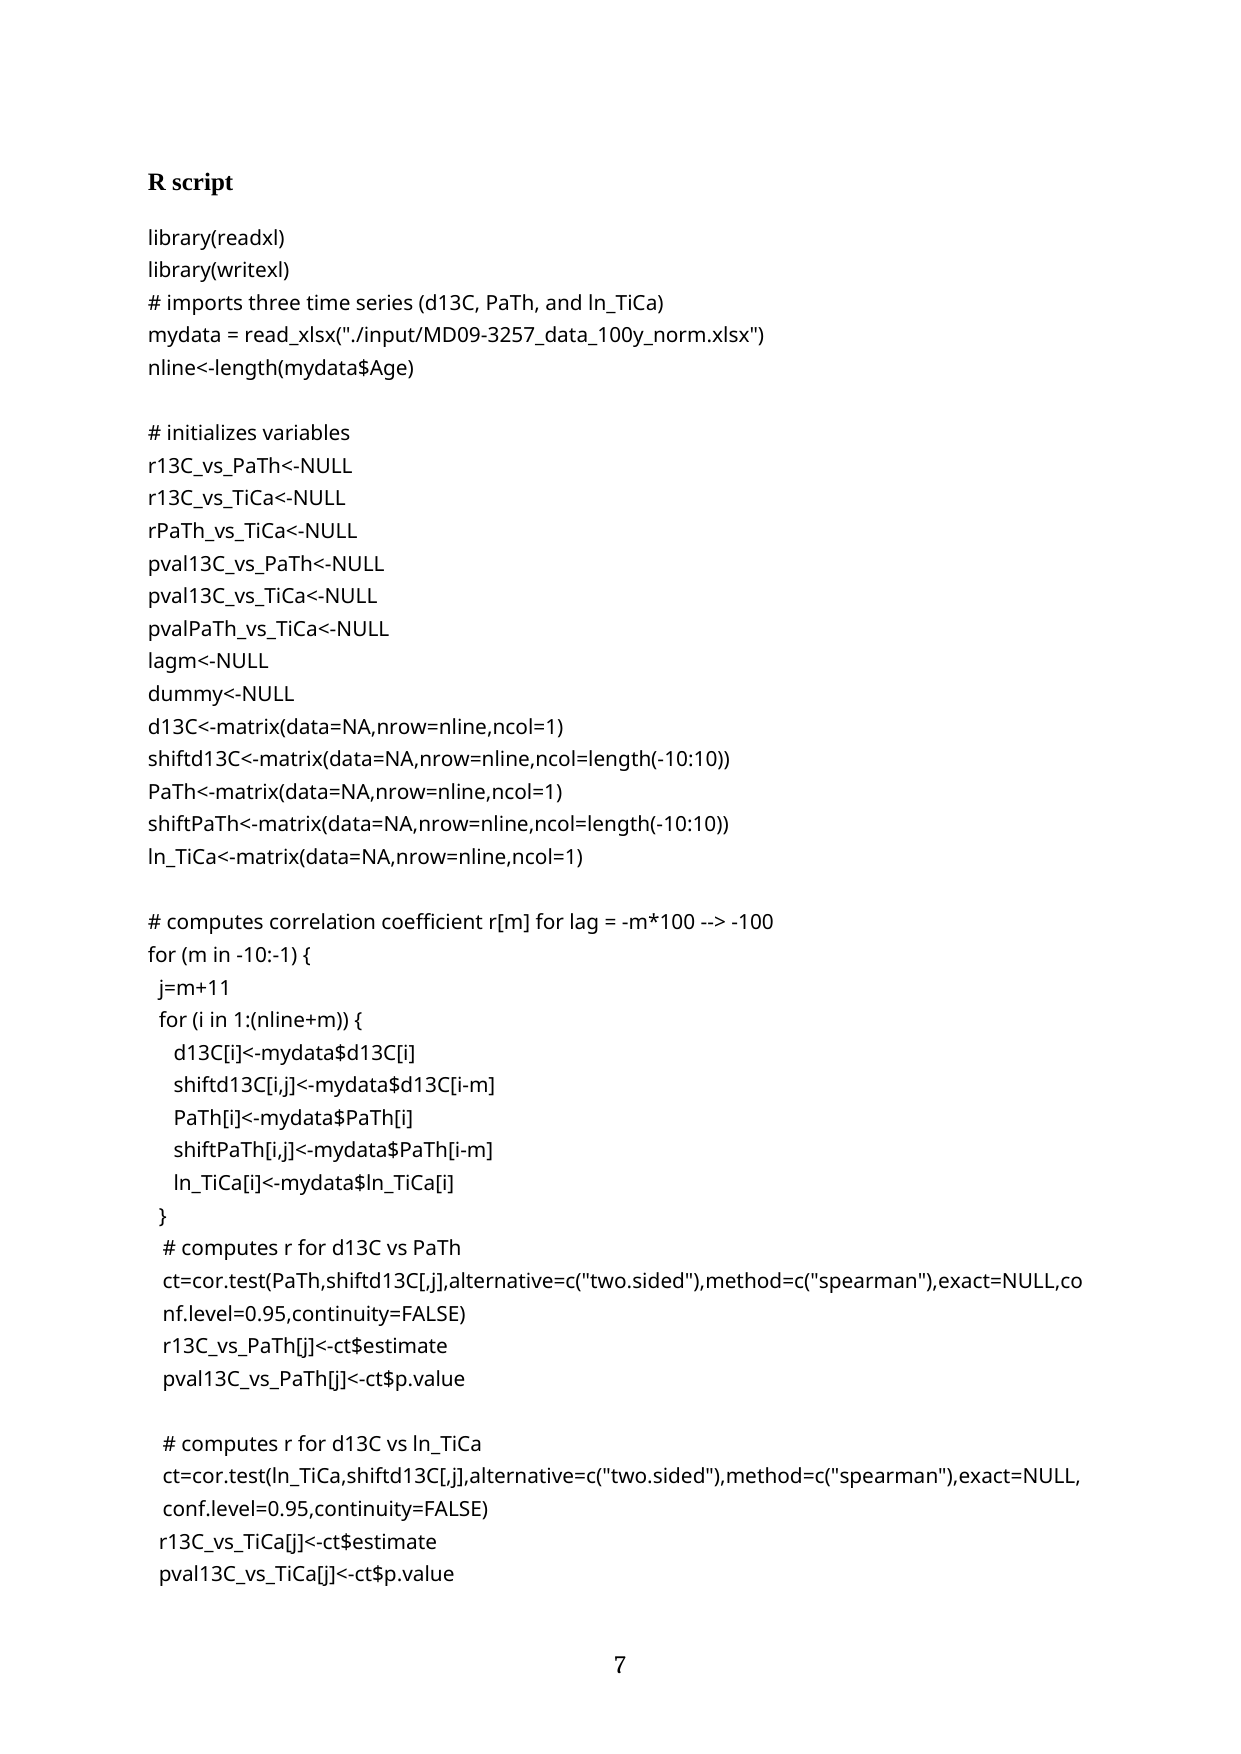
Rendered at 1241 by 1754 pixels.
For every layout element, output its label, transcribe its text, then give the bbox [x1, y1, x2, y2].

text lagm<-NULL [148, 647, 1092, 675]
text shiftPaTh<-matrix(data=NA,nrow=nline,ncol=length(-10:10)) [148, 809, 1092, 838]
text library(writexl) [148, 255, 1092, 284]
text conf.level=0.95,continuity=FALSE) [162, 1494, 1092, 1523]
text ln_TiCa[i]<-mydata$ln_TiCa[i] [148, 1168, 1092, 1197]
text pval13C_vs_TiCa[j]<-ct$p.value [148, 1559, 1092, 1588]
text for (m in -10:-1) { [148, 940, 1092, 968]
text j=m+11 [148, 973, 1092, 1001]
text R script [148, 160, 1092, 198]
text nline<-length(mydata$Age) [148, 353, 1092, 382]
text rPaTh_vs_TiCa<-NULL [148, 516, 1092, 544]
text shiftd13C<-matrix(data=NA,nrow=nline,ncol=length(-10:10)) [148, 744, 1092, 773]
text ln_TiCa<-matrix(data=NA,nrow=nline,ncol=1) [148, 842, 1092, 871]
text shiftPaTh[i,j]<-mydata$PaTh[i-m] [148, 1136, 1092, 1164]
text # computes r for d13C vs PaTh ct=cor.test(PaTh,shiftd13C[,j],alternative=c("two.sided"),method=c("spearman"),exact=NULL,conf.level=0.95,continuity=FALSE) [162, 1233, 1092, 1327]
text library(readxl) [148, 223, 1092, 251]
text # computes r for d13C vs ln_TiCa ct=cor.test(ln_TiCa,shiftd13C[,j],alternative=c("two.sided"),method=c("spearman"),exact=NULL, [162, 1429, 1092, 1490]
text d13C[i]<-mydata$d13C[i] [148, 1038, 1092, 1066]
text dummy<-NULL [148, 679, 1092, 708]
text pval13C_vs_PaTh[j]<-ct$p.value [162, 1364, 1092, 1392]
text mydata = read_xlsx("./input/MD09-3257_data_100y_norm.xlsx") [148, 321, 1092, 349]
text PaTh[i]<-mydata$PaTh[i] [148, 1103, 1092, 1131]
text r13C_vs_PaTh[j]<-ct$estimate [162, 1331, 1092, 1360]
text pvalPaTh_vs_TiCa<-NULL [148, 614, 1092, 642]
text pval13C_vs_TiCa<-NULL [148, 581, 1092, 610]
text pval13C_vs_PaTh<-NULL [148, 549, 1092, 577]
text # imports three time series (d13C, PaTh, and ln_TiCa) [148, 288, 1092, 316]
text d13C<-matrix(data=NA,nrow=nline,ncol=1) [148, 712, 1092, 740]
text r13C_vs_PaTh<-NULL [148, 451, 1092, 479]
text # initializes variables [148, 418, 1092, 447]
text # computes correlation coefficient r[m] for lag = -m*100 --> -100 [148, 907, 1092, 936]
text for (i in 1:(nline+m)) { [148, 1005, 1092, 1034]
text PaTh<-matrix(data=NA,nrow=nline,ncol=1) [148, 777, 1092, 805]
text } [148, 1201, 1092, 1229]
text r13C_vs_TiCa<-NULL [148, 483, 1092, 512]
text shiftd13C[i,j]<-mydata$d13C[i-m] [148, 1070, 1092, 1099]
text r13C_vs_TiCa[j]<-ct$estimate [148, 1527, 1092, 1555]
